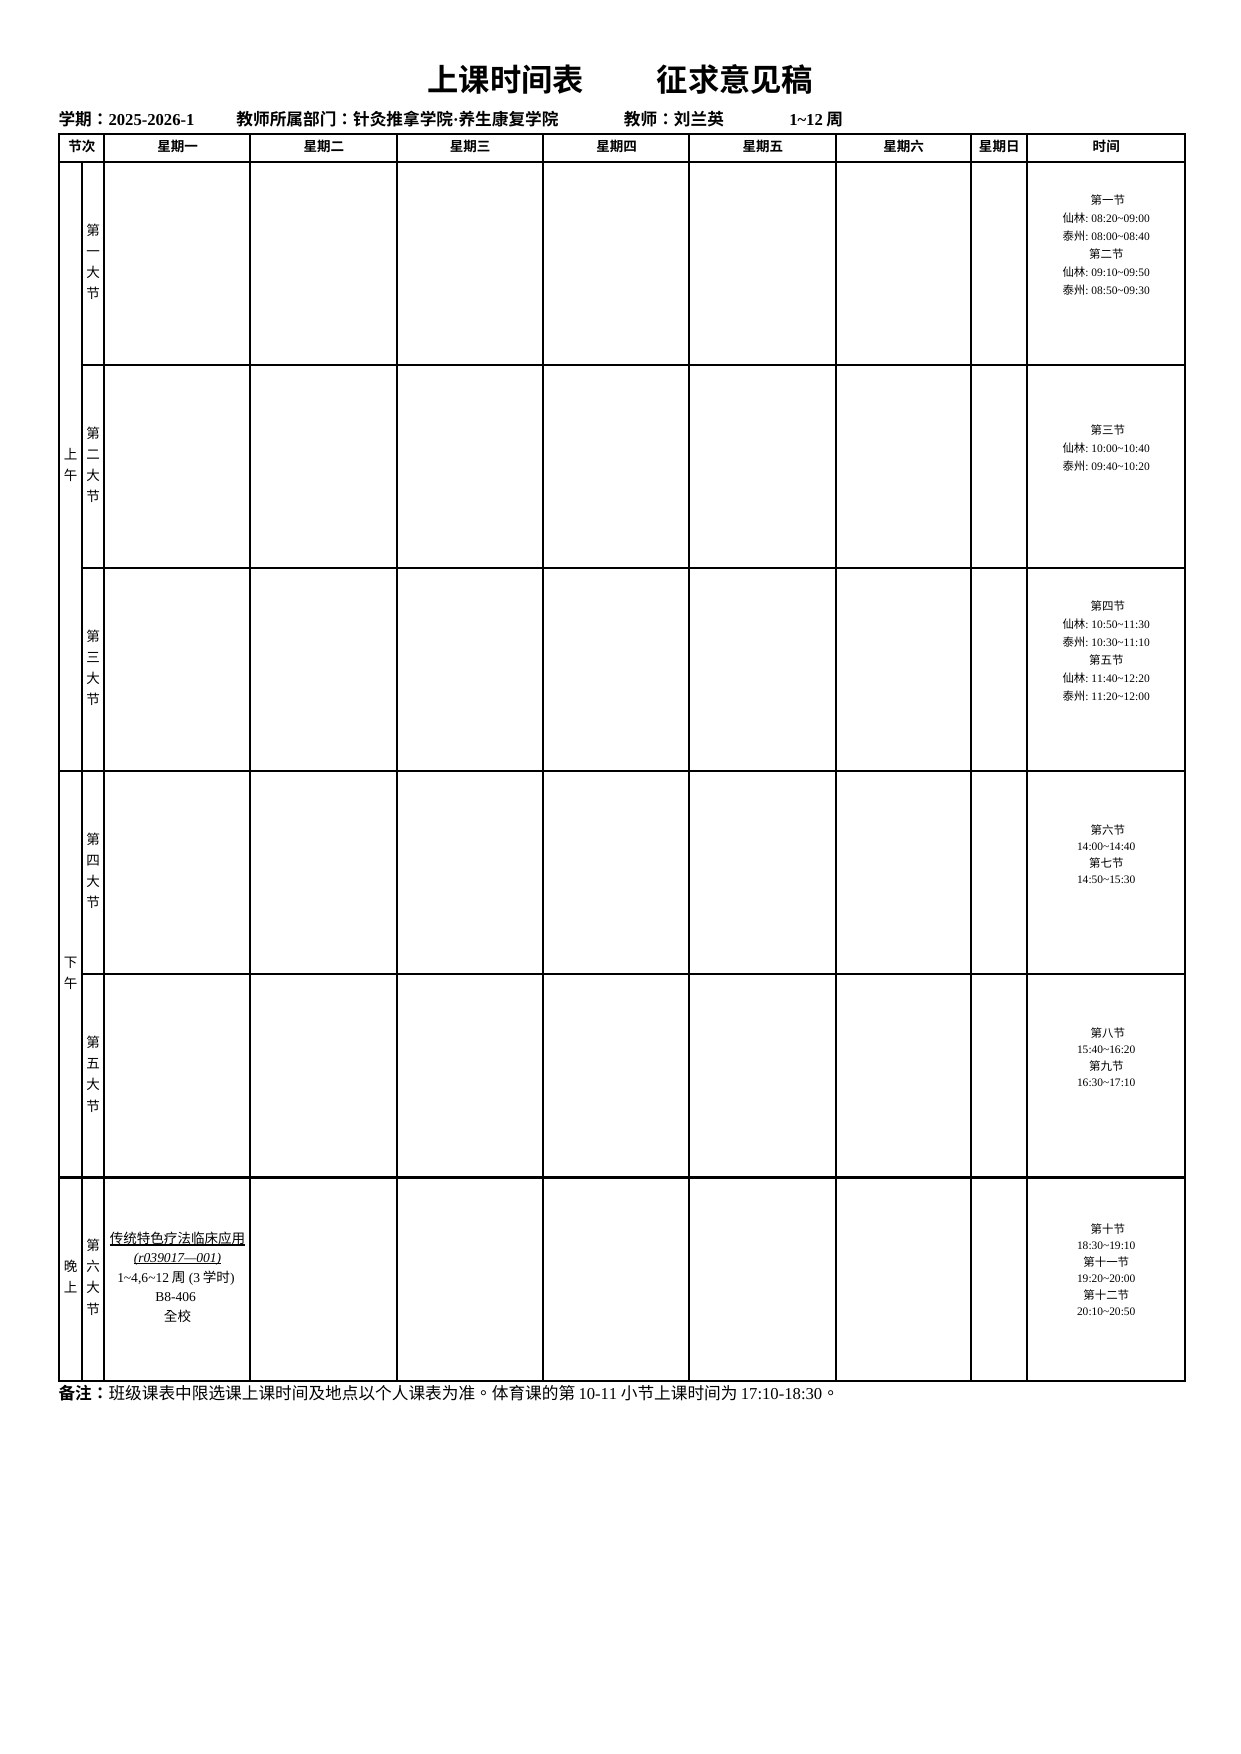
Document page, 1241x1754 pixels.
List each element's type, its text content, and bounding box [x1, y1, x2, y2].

table_cell 第六节 14:00~14:40 第七节 14:50~15:30 [1028, 772, 1184, 973]
table_cell 上午 [60, 163, 81, 770]
table_cell [837, 163, 970, 364]
table_header 星期三 [398, 135, 542, 161]
table_cell [837, 569, 970, 770]
table_cell [690, 975, 835, 1176]
table_cell [690, 772, 835, 973]
table_cell [837, 772, 970, 973]
table_cell [398, 975, 542, 1176]
table_cell [398, 1179, 542, 1379]
table_header 节次 [60, 135, 103, 161]
table_cell 第四大节 [83, 772, 103, 973]
table_cell [251, 163, 396, 364]
table_cell [398, 366, 542, 567]
table_cell 第三大节 [83, 569, 103, 770]
table_cell [251, 366, 396, 567]
table_cell [972, 975, 1026, 1176]
table_cell [251, 569, 396, 770]
table_cell [690, 569, 835, 770]
table_cell [837, 366, 970, 567]
table_cell 第四节 仙林: 10:50~11:30 泰州: 10:30~11:10 第五节 仙林: 11:40~12:20 泰州: 11:20~12:00 [1028, 569, 1184, 770]
table_header 星期五 [690, 135, 835, 161]
table_cell [837, 975, 970, 1176]
table_cell 下午 [60, 772, 81, 1176]
table_cell [972, 163, 1026, 364]
table_cell [398, 569, 542, 770]
table_cell [544, 1179, 688, 1379]
table_cell 第一节 仙林: 08:20~09:00 泰州: 08:00~08:40 第二节 仙林: 09:10~09:50 泰州: 08:50~09:30 [1028, 163, 1184, 364]
table_cell 第八节 15:40~16:20 第九节 16:30~17:10 [1028, 975, 1184, 1176]
table_cell 第五大节 [83, 975, 103, 1176]
table_header 时间 [1028, 135, 1184, 161]
table_header 星期四 [544, 135, 688, 161]
text 备注：班级课表中限选课上课时间及地点以个人课表为准。体育课的第10-11小节上课时间为17:10-18:30。 [58, 1382, 1182, 1404]
table_cell [972, 569, 1026, 770]
table_cell 第十节 18:30~19:10 第十一节 19:20~20:00 第十二节 20:10~20:50 [1028, 1179, 1184, 1379]
table_cell [972, 1179, 1026, 1379]
table_cell [105, 772, 249, 973]
table_cell [544, 975, 688, 1176]
table_cell [972, 366, 1026, 567]
table_cell [105, 163, 249, 364]
table_cell [544, 163, 688, 364]
table_cell [398, 772, 542, 973]
table_cell 第一大节 [83, 163, 103, 364]
table_cell 第三节 仙林: 10:00~10:40 泰州: 09:40~10:20 [1028, 366, 1184, 567]
table_cell [251, 975, 396, 1176]
table_cell 第六大节 [83, 1179, 103, 1379]
table_cell [251, 1179, 396, 1379]
text 学期：2025-2026-1 教师所属部门：针灸推拿学院·养生康复学院 教师：刘兰英 1~12周 [58, 107, 1182, 130]
table_cell [690, 1179, 835, 1379]
text 上课时间表 征求意见稿 [58, 58, 1182, 101]
table_cell [837, 1179, 970, 1379]
table_cell [105, 569, 249, 770]
table_cell 晚上 [60, 1179, 81, 1379]
table_header 星期日 [972, 135, 1026, 161]
table_cell 传统特色疗法临床应用 (r039017—001) 1~4,6~12周 (3学时) B8-406 全校 [105, 1179, 249, 1379]
table_cell [544, 366, 688, 567]
table_header 星期二 [251, 135, 396, 161]
table_cell [398, 163, 542, 364]
table_cell [690, 163, 835, 364]
table_cell [105, 975, 249, 1176]
table_cell [690, 366, 835, 567]
table_cell [544, 569, 688, 770]
table_header 星期六 [837, 135, 970, 161]
table_cell [544, 772, 688, 973]
table_header 星期一 [105, 135, 249, 161]
table_cell [251, 772, 396, 973]
table_cell [972, 772, 1026, 973]
table_cell 第二大节 [83, 366, 103, 567]
table_cell [105, 366, 249, 567]
